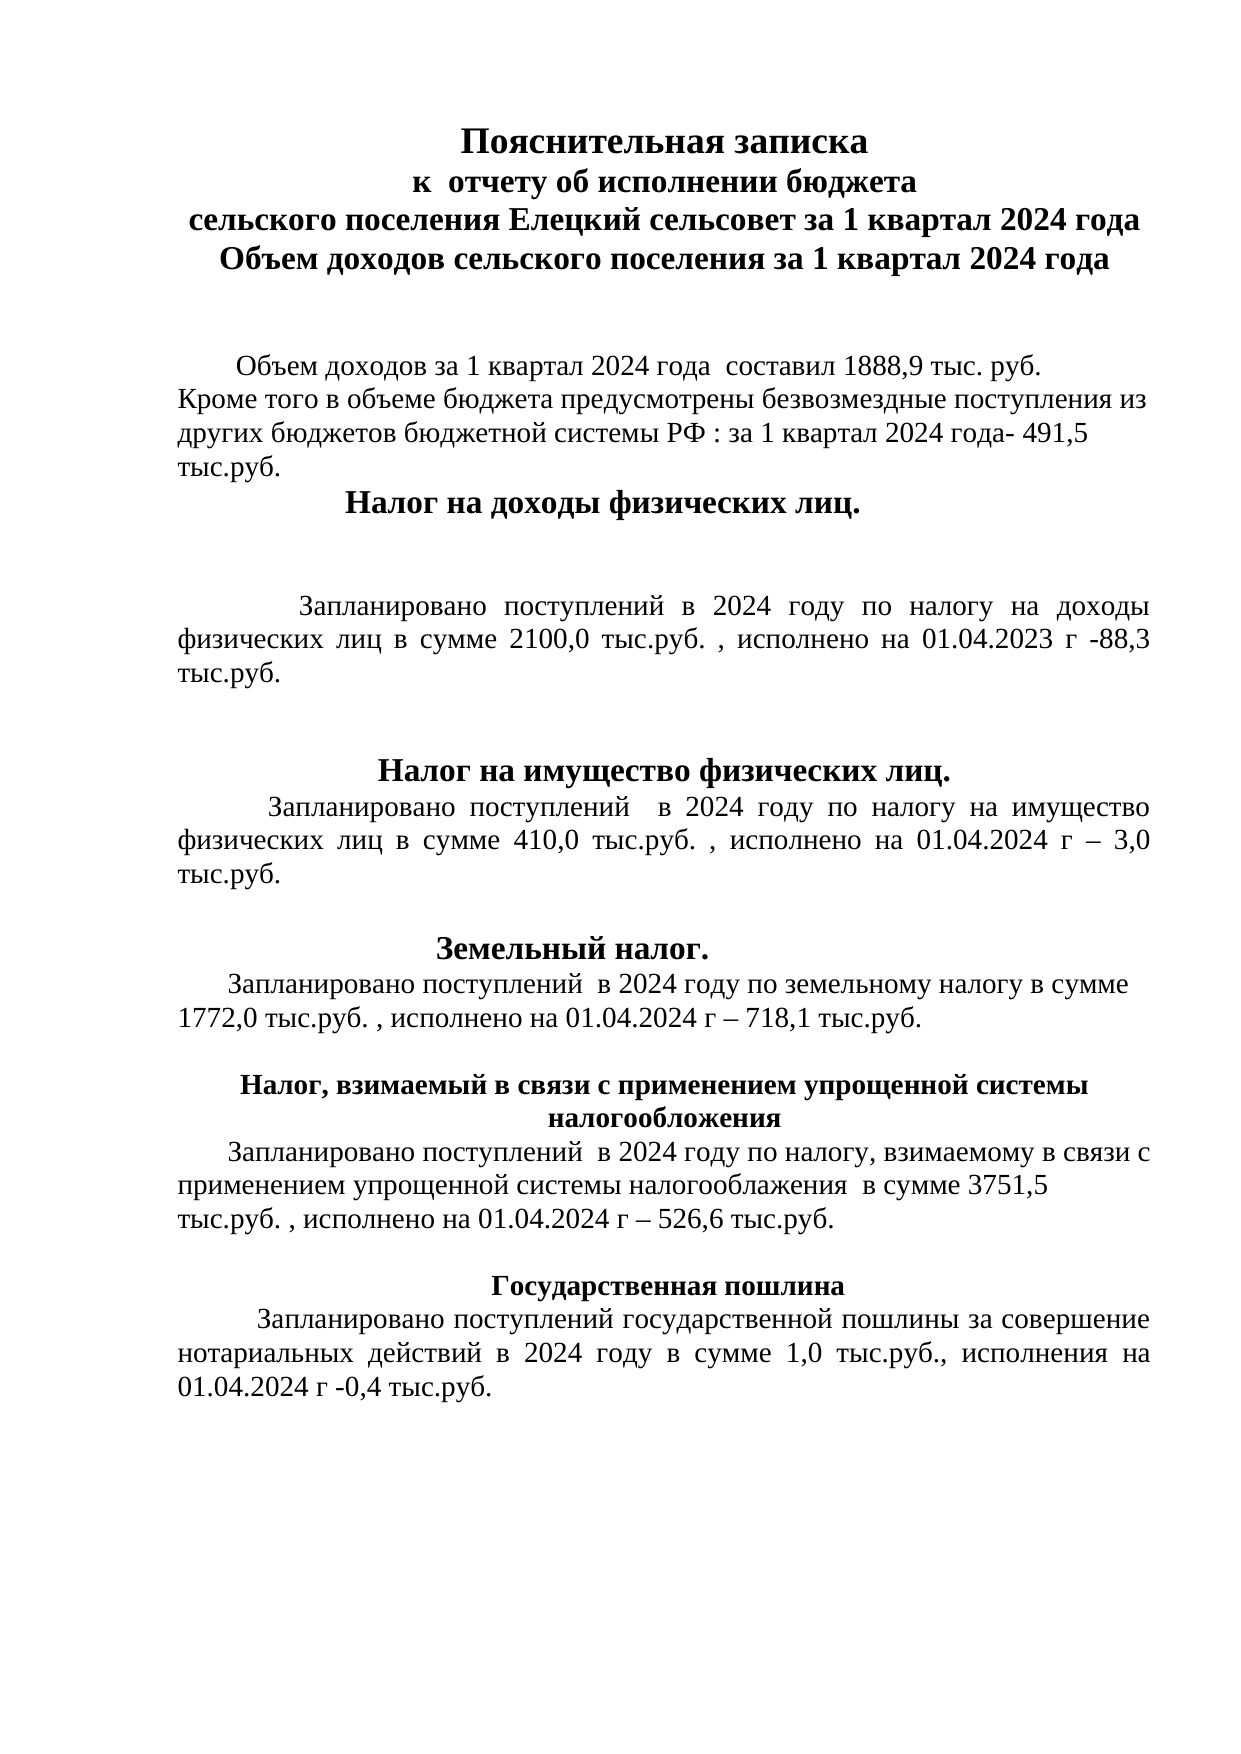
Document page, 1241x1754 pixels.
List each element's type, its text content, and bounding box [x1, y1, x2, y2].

text Налог на доходы физических лиц. [177, 482, 1152, 521]
text Налог на имущество физических лиц. [177, 751, 1152, 789]
text Запланировано поступлений в 2024 году по налогу, взимаемому в связи с применением упрощенной системы налогооблажения в сумме 3751,5 тыс.руб. , исполнено на 01.04.2024 г – 526,6 тыс.руб. [177, 1134, 1152, 1234]
text Земельный налог. [177, 928, 1152, 966]
text Запланировано поступлений в 2024 году по земельному налогу в сумме 1772,0 тыс.руб. , исполнено на 01.04.2024 г – 718,1 тыс.руб. [177, 966, 1152, 1033]
text Государственная пошлина [177, 1268, 1152, 1302]
text Объем доходов сельского поселения за 1 квартал 2024 года [177, 238, 1152, 276]
text к отчету об исполнении бюджета [177, 161, 1152, 199]
text Запланировано поступлений в 2024 году по налогу на доходы физических лиц в сумме 2100,0 тыс.руб. , исполнено на 01.04.2023 г -88,3 тыс.руб. [177, 588, 1152, 688]
text Запланировано поступлений государственной пошлины за совершение нотариальных действий в 2024 году в сумме 1,0 тыс.руб., исполнения на 01.04.2024 г -0,4 тыс.руб. [177, 1302, 1152, 1402]
text Пояснительная записка [177, 118, 1152, 161]
text сельского поселения Елецкий сельсовет за 1 квартал 2024 года [177, 199, 1152, 238]
text Налог, взимаемый в связи с применением упрощенной системы налогообложения [177, 1067, 1152, 1134]
text Объем доходов за 1 квартал 2024 года составил 1888,9 тыс. руб. [177, 348, 1152, 382]
text Запланировано поступлений в 2024 году по налогу на имущество физических лиц в сумме 410,0 тыс.руб. , исполнено на 01.04.2024 г – 3,0 тыс.руб. [177, 789, 1152, 889]
text Кроме того в объеме бюджета предусмотрены безвозмездные поступления из других бюджетов бюджетной системы РФ : за 1 квартал 2024 года- 491,5 тыс.руб. [177, 382, 1152, 482]
